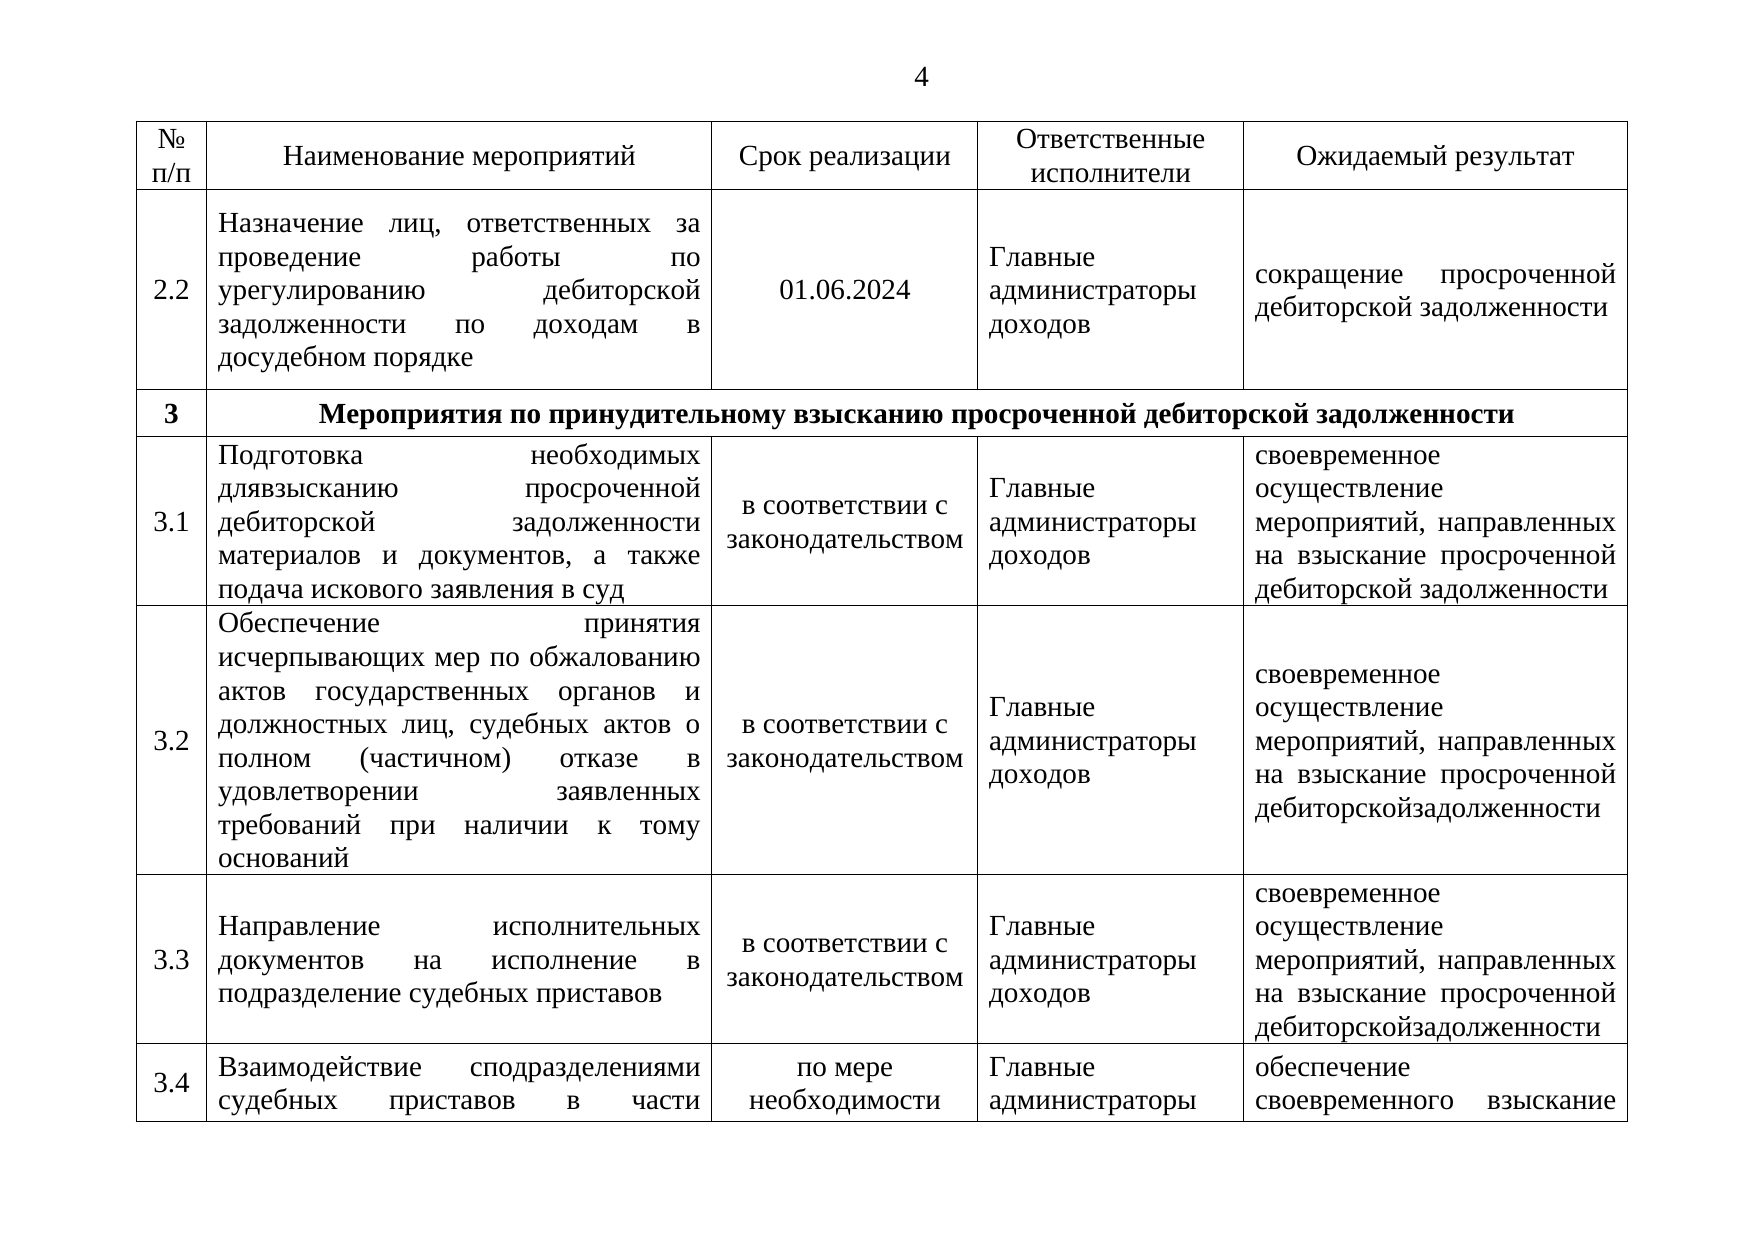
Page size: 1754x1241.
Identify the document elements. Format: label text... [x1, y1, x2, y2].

table_cell Главные администраторы доходов [978, 606, 1243, 874]
table_cell Главные администраторы доходов [978, 437, 1243, 604]
table_cell 01.06.2024 [712, 190, 977, 389]
table_cell Направление исполнительных документов на исполнение в подразделение судебных приставов [207, 875, 711, 1043]
table_cell своевременное осуществление мероприятий, направленных на взыскание просроченной дебиторскойзадолженности [1244, 606, 1627, 874]
table_cell сокращение просроченной дебиторской задолженности [1244, 190, 1627, 389]
table_header Наименование мероприятий [207, 122, 711, 189]
table_cell по мере необходимости [712, 1044, 977, 1121]
table_header № п/п [137, 122, 206, 189]
table_cell Назначение лиц, ответственных за проведение работы по урегулированию дебиторской задолженности по доходам в досудебном порядке [207, 190, 711, 389]
table_cell своевременное осуществление мероприятий, направленных на взыскание просроченной дебиторскойзадолженности [1244, 875, 1627, 1043]
table_header Ожидаемый результат [1244, 122, 1627, 189]
table_cell Главные администраторы доходов [978, 190, 1243, 389]
table_cell 3.3 [137, 875, 206, 1043]
table_cell 3.2 [137, 606, 206, 874]
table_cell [207, 1044, 711, 1121]
table_cell в соответствии с законодательством [712, 437, 977, 604]
table_cell своевременное осуществление мероприятий, направленных на взыскание просроченной дебиторской задолженности [1244, 437, 1627, 604]
table_header Срок реализации [712, 122, 977, 189]
table_cell 3.1 [137, 437, 206, 604]
table_header Ответственные исполнители [978, 122, 1243, 189]
table_cell 3 [137, 390, 206, 436]
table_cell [1244, 1044, 1627, 1121]
table_cell Обеспечение принятия исчерпывающих мер по обжалованию актов государственных органов и должностных лиц, судебных актов о полном (частичном) отказе в удовлетворении заявленных требований при наличии к тому оснований [207, 606, 711, 874]
table_cell 3.4 [137, 1044, 206, 1121]
table_cell 2.2 [137, 190, 206, 389]
table_cell в соответствии с законодательством [712, 606, 977, 874]
table_cell Главные администраторы доходов [978, 1044, 1243, 1121]
table_cell Мероприятия по принудительному взысканию просроченной дебиторской задолженности [207, 390, 1627, 436]
table_cell в соответствии с законодательством [712, 875, 977, 1043]
table_cell Подготовка необходимых длявзысканию просроченной дебиторской задолженности материалов и документов, а также подача искового заявления в суд [207, 437, 711, 604]
table_cell Главные администраторы доходов [978, 875, 1243, 1043]
